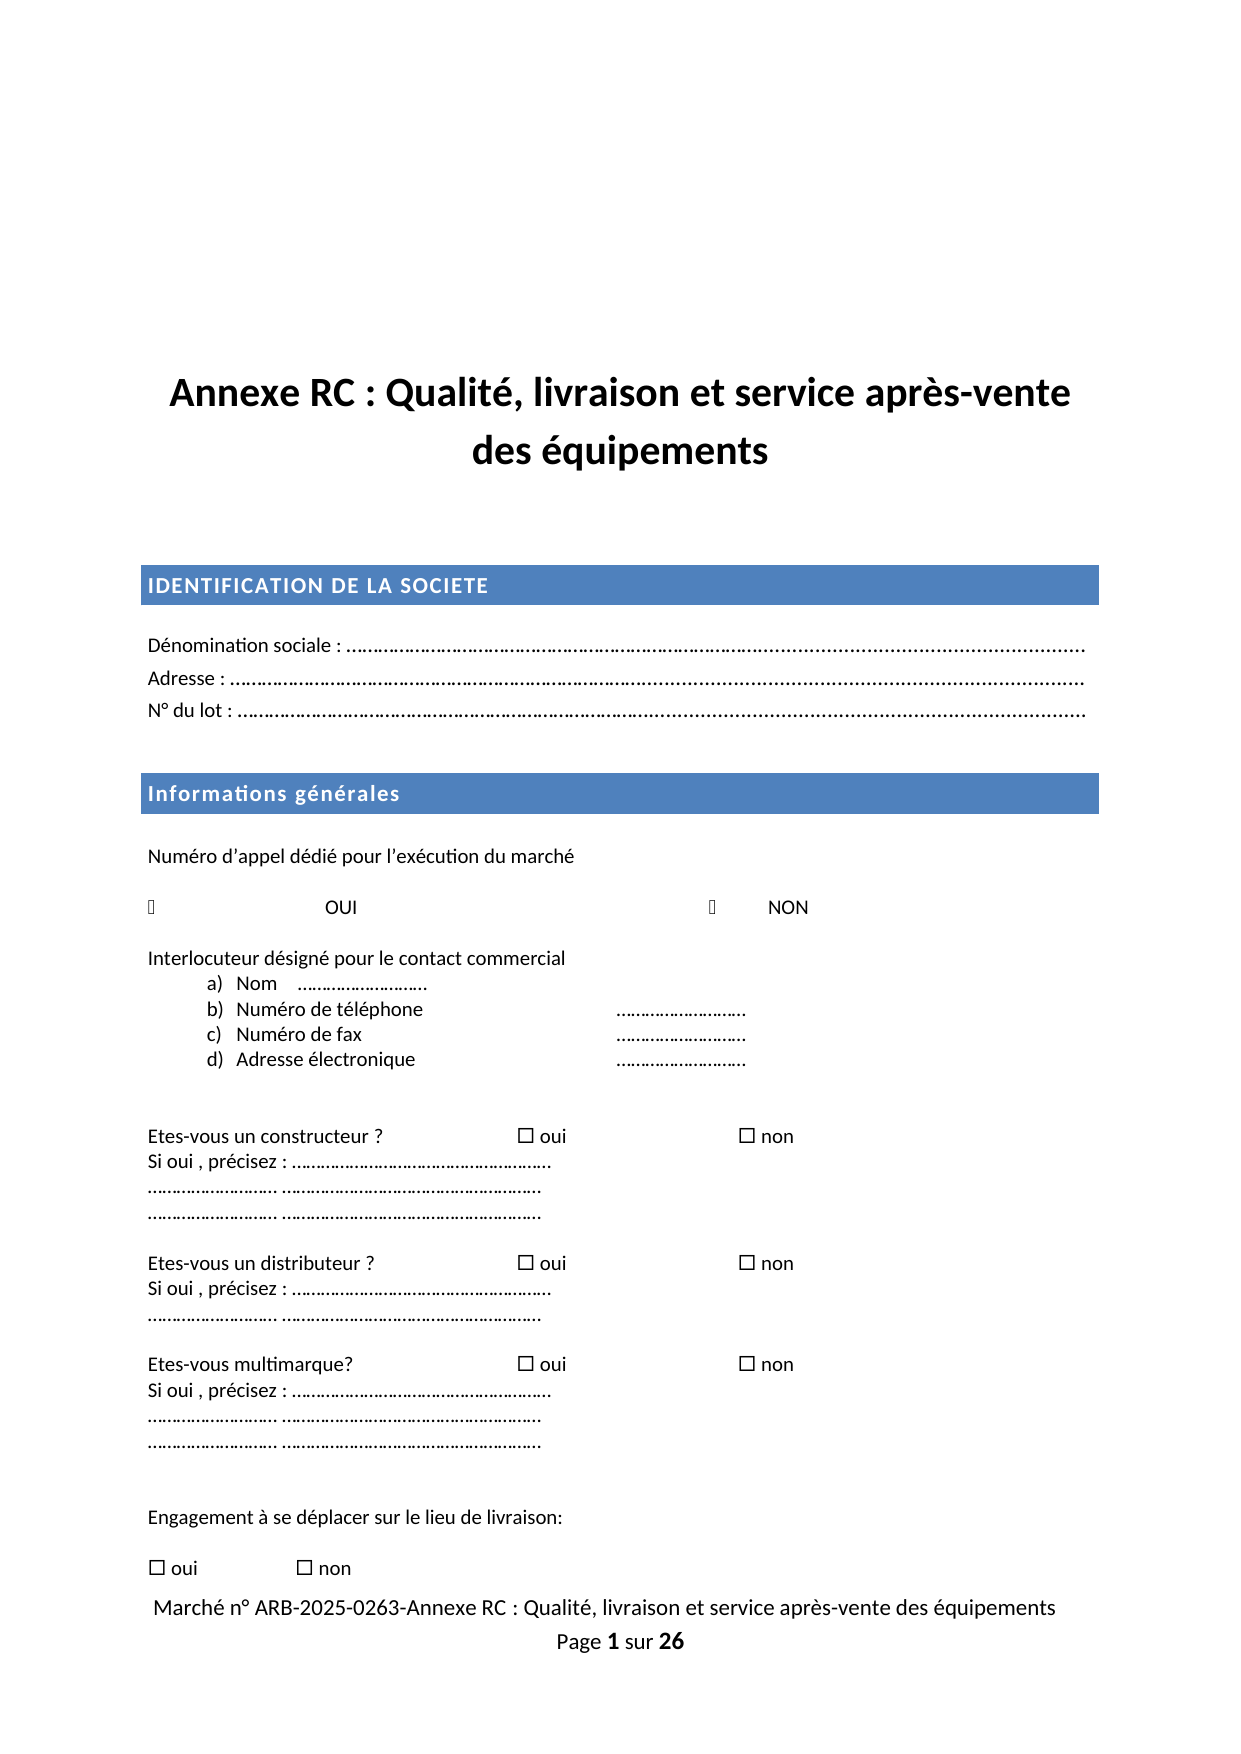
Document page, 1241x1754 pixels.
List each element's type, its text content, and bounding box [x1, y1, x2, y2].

text ……………………… ……………………………………………… [148, 1199, 1093, 1224]
list Nom ……………………… [207, 970, 1093, 996]
text Adresse : ……………………………………………………………………............................................................................. [148, 663, 1093, 691]
text Si oui , précisez : ……………………………………………… [148, 1148, 1093, 1174]
subtitle Informations générales [148, 780, 1093, 807]
text N° du lot : ……………………………………………………………………............................................................................ [148, 695, 1093, 723]
text ……………………… ……………………………………………… [148, 1428, 1093, 1453]
text Si oui , précisez : ……………………………………………… [148, 1377, 1093, 1402]
text Etes-vous un constructeur ? oui non [148, 1123, 1093, 1148]
list Numéro de fax ……………………… [207, 1021, 1093, 1047]
text Annexe RC : Qualité, livraison et service après-vente des équipements [148, 366, 1093, 475]
subtitle IDENTIFICATION DE LA SOCIETE [148, 571, 1093, 599]
text Etes-vous un distributeur ? oui non [148, 1250, 1093, 1275]
text Si oui , précisez : ……………………………………………… [148, 1275, 1093, 1301]
text ……………………… ……………………………………………… [148, 1174, 1093, 1199]
text ……………………… ……………………………………………… [148, 1402, 1093, 1428]
list Adresse électronique ……………………… [207, 1047, 1093, 1072]
text Interlocuteur désigné pour le contact commercial [148, 945, 1093, 970]
text oui non [148, 1555, 1093, 1580]
list OUI NON [148, 894, 1093, 919]
text Etes-vous multimarque? oui non [148, 1352, 1093, 1377]
text Dénomination sociale : ……………………………………………………………………......................................................... [148, 630, 1093, 658]
text ……………………… ……………………………………………… [148, 1301, 1093, 1326]
list Numéro de téléphone ……………………… [207, 996, 1093, 1021]
text Numéro d’appel dédié pour l’exécution du marché [148, 843, 1093, 869]
text Engagement à se déplacer sur le lieu de livraison: [148, 1504, 1093, 1529]
